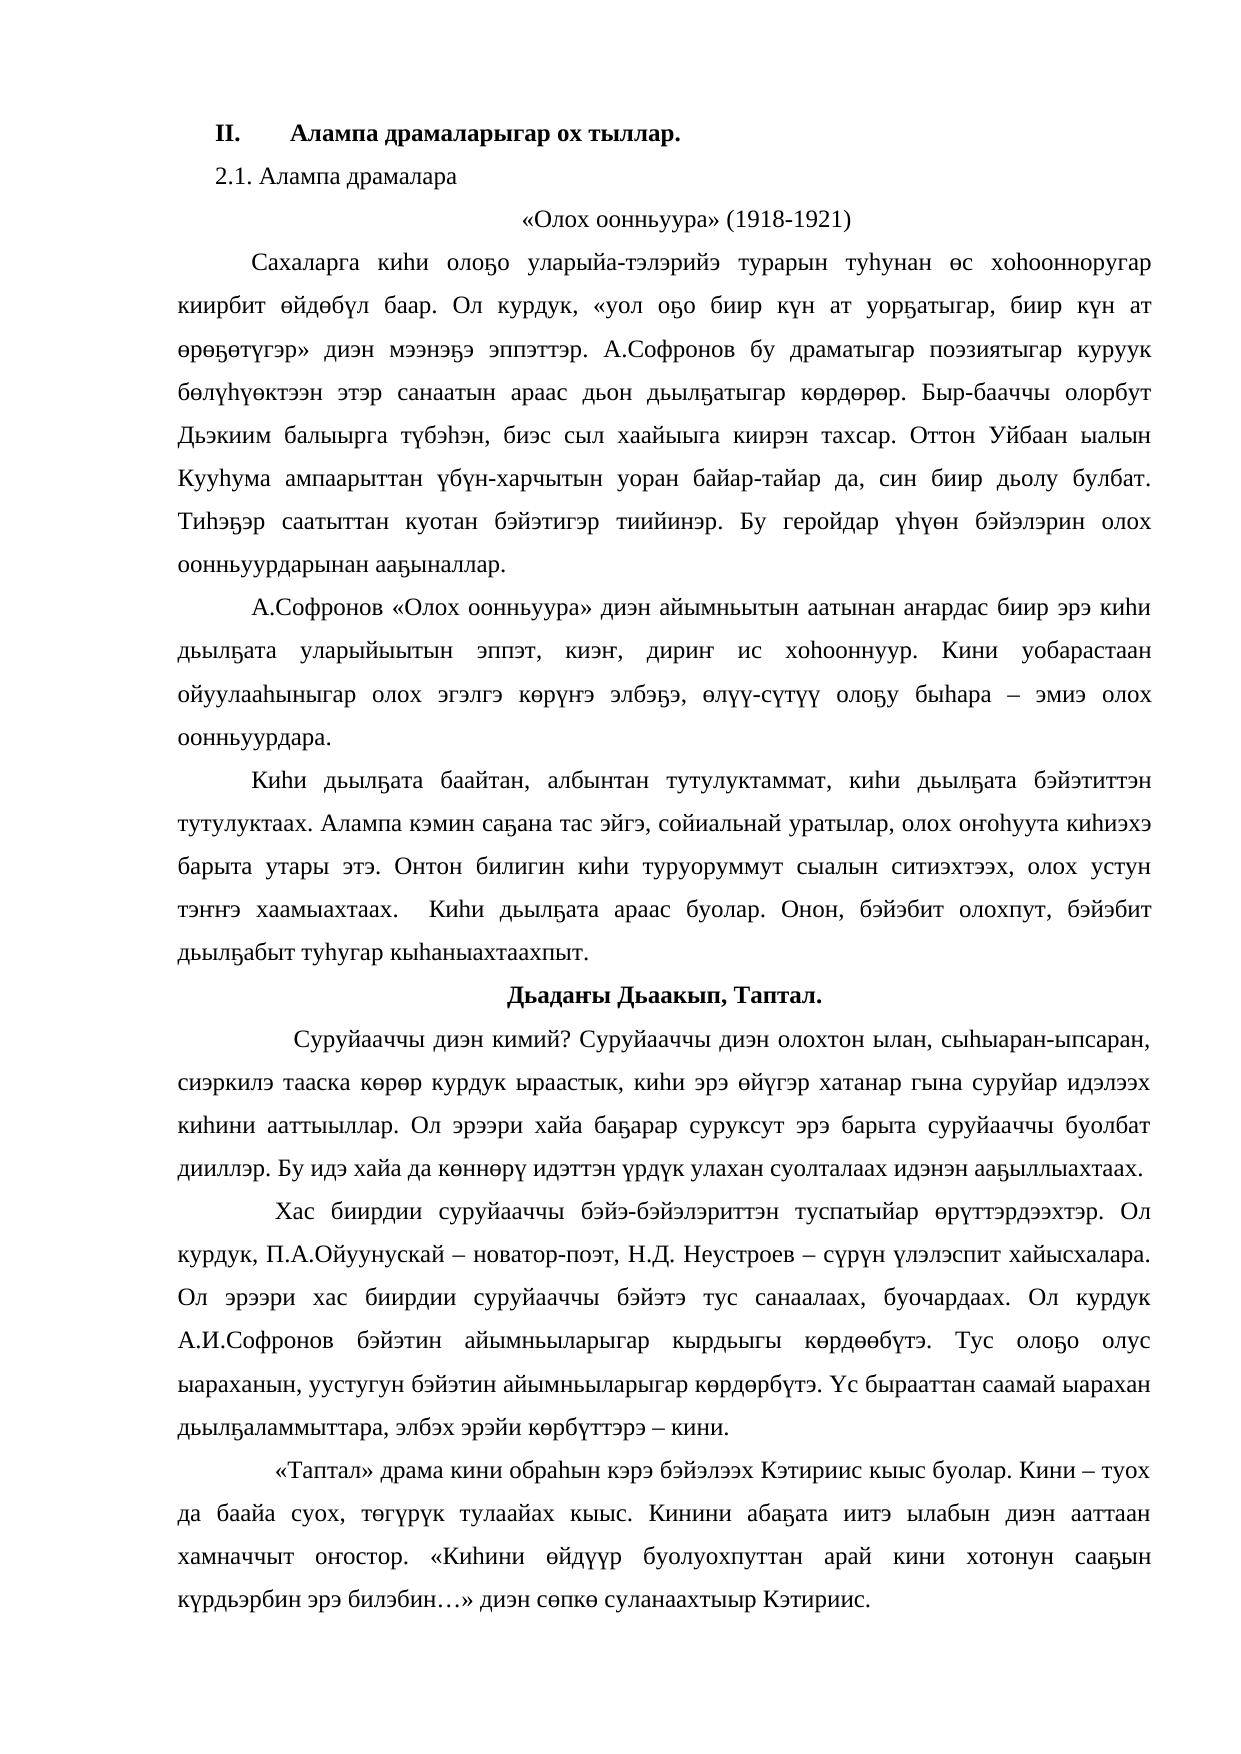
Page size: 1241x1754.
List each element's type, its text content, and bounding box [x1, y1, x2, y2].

list «Олох оонньуура» (1918-1921) [221, 204, 1152, 233]
text 2.1. Алампа драмалара [215, 161, 1152, 190]
text Хас биирдии суруйааччы бэйэ-бэйэлэриттэн туспатыйар өрүттэрдээхтэр. Ол курдук, П.А.Ойуунускай – новатор-поэт, Н.Д. Неустроев – сүрүн үлэлэспит хайысхалара. Ол эрээри хас биирдии суруйааччы бэйэтэ тус санаалаах, буочардаах. Ол курдук А.И.Софронов бэйэтин айымньыларыгар кырдьыгы көрдөөбүтэ. Тус олоҕо олус ыараханын, уустугун бэйэтин айымньыларыгар көрдөрбүтэ. Υс бырааттан саамай ыарахан дьылҕаламмыттара, элбэх эрэйи көрбүттэрэ – кини. [177, 1196, 1152, 1441]
text «Таптал» драма кини обраhын кэрэ бэйэлээх Кэтириис кыыс буолар. Кини – туох да баайа суох, төгүрүк тулаайах кыыс. Кинини абаҕата иитэ ылабын диэн ааттаан хамначчыт оҥостор. «Киhини өйдүүр буолуохпуттан арай кини хотонун сааҕын күрдьэрбин эрэ билэбин…» диэн сөпкө суланаахтыыр Кэтириис. [177, 1455, 1152, 1613]
text Сахаларга киһи олоҕо уларыйа-тэлэрийэ турарын туһунан өс хоһоонноругар киирбит өйдөбүл баар. Ол курдук, «уол оҕо биир күн ат уорҕатыгар, биир күн ат өрөҕөтүгэр» диэн мээнэҕэ эппэттэр. А.Софронов бу драматыгар поэзиятыгар куруук бөлүһүөктээн этэр санаатын араас дьон дьылҕатыгар көрдөрөр. Быр-бааччы олорбут Дьэкиим балыырга түбэһэн, биэс сыл хаайыыга киирэн тахсар. Оттон Уйбаан ыалын Кууһума ампаарыттан үбүн-харчытын уоран байар-тайар да, син биир дьолу булбат. Тиһэҕэр саатыттан куотан бэйэтигэр тиийинэр. Бу геройдар үһүөн бэйэлэрин олох оонньуурдарынан ааҕыналлар. [177, 247, 1152, 578]
text Дьадаҥы Дьаакып, Таптал. [177, 981, 1152, 1009]
text Суруйааччы диэн кимий? Суруйааччы диэн олохтон ылан, сыhыаран-ыпсаран, сиэркилэ тааска көрөр курдук ыраастык, киhи эрэ өйүгэр хатанар гына суруйар идэлээх киhини ааттыыллар. Ол эрээри хайа баҕарар суруксут эрэ барыта суруйааччы буолбат дииллэр. Бу идэ хайа да көннөрү идэттэн үрдүк улахан суолталаах идэнэн ааҕыллыахтаах. [177, 1024, 1152, 1182]
text Киһи дьылҕата баайтан, албынтан тутулуктаммат, киһи дьылҕата бэйэтиттэн тутулуктаах. Алампа кэмин саҕана тас эйгэ, сойиальнай уратылар, олох оҥоһуута киһиэхэ барыта утары этэ. Онтон билигин киһи туруоруммут сыалын ситиэхтээх, олох устун тэҥҥэ хаамыахтаах. Киһи дьылҕата араас буолар. Онон, бэйэбит олохпут, бэйэбит дьылҕабыт туһугар кыһаныахтаахпыт. [177, 765, 1152, 966]
list Алампа драмаларыгар ох тыллар. [215, 118, 1152, 147]
text А.Софронов «Олох оонньуура» диэн айымньытын аатынан аҥардас биир эрэ киһи дьылҕата уларыйыытын эппэт, киэҥ, дириҥ ис хоһооннуур. Кини уобарастаан ойуулааһыныгар олох эгэлгэ көрүҥэ элбэҕэ, өлүү-сүтүү олоҕу быһара – эмиэ олох оонньуурдара. [177, 592, 1152, 751]
